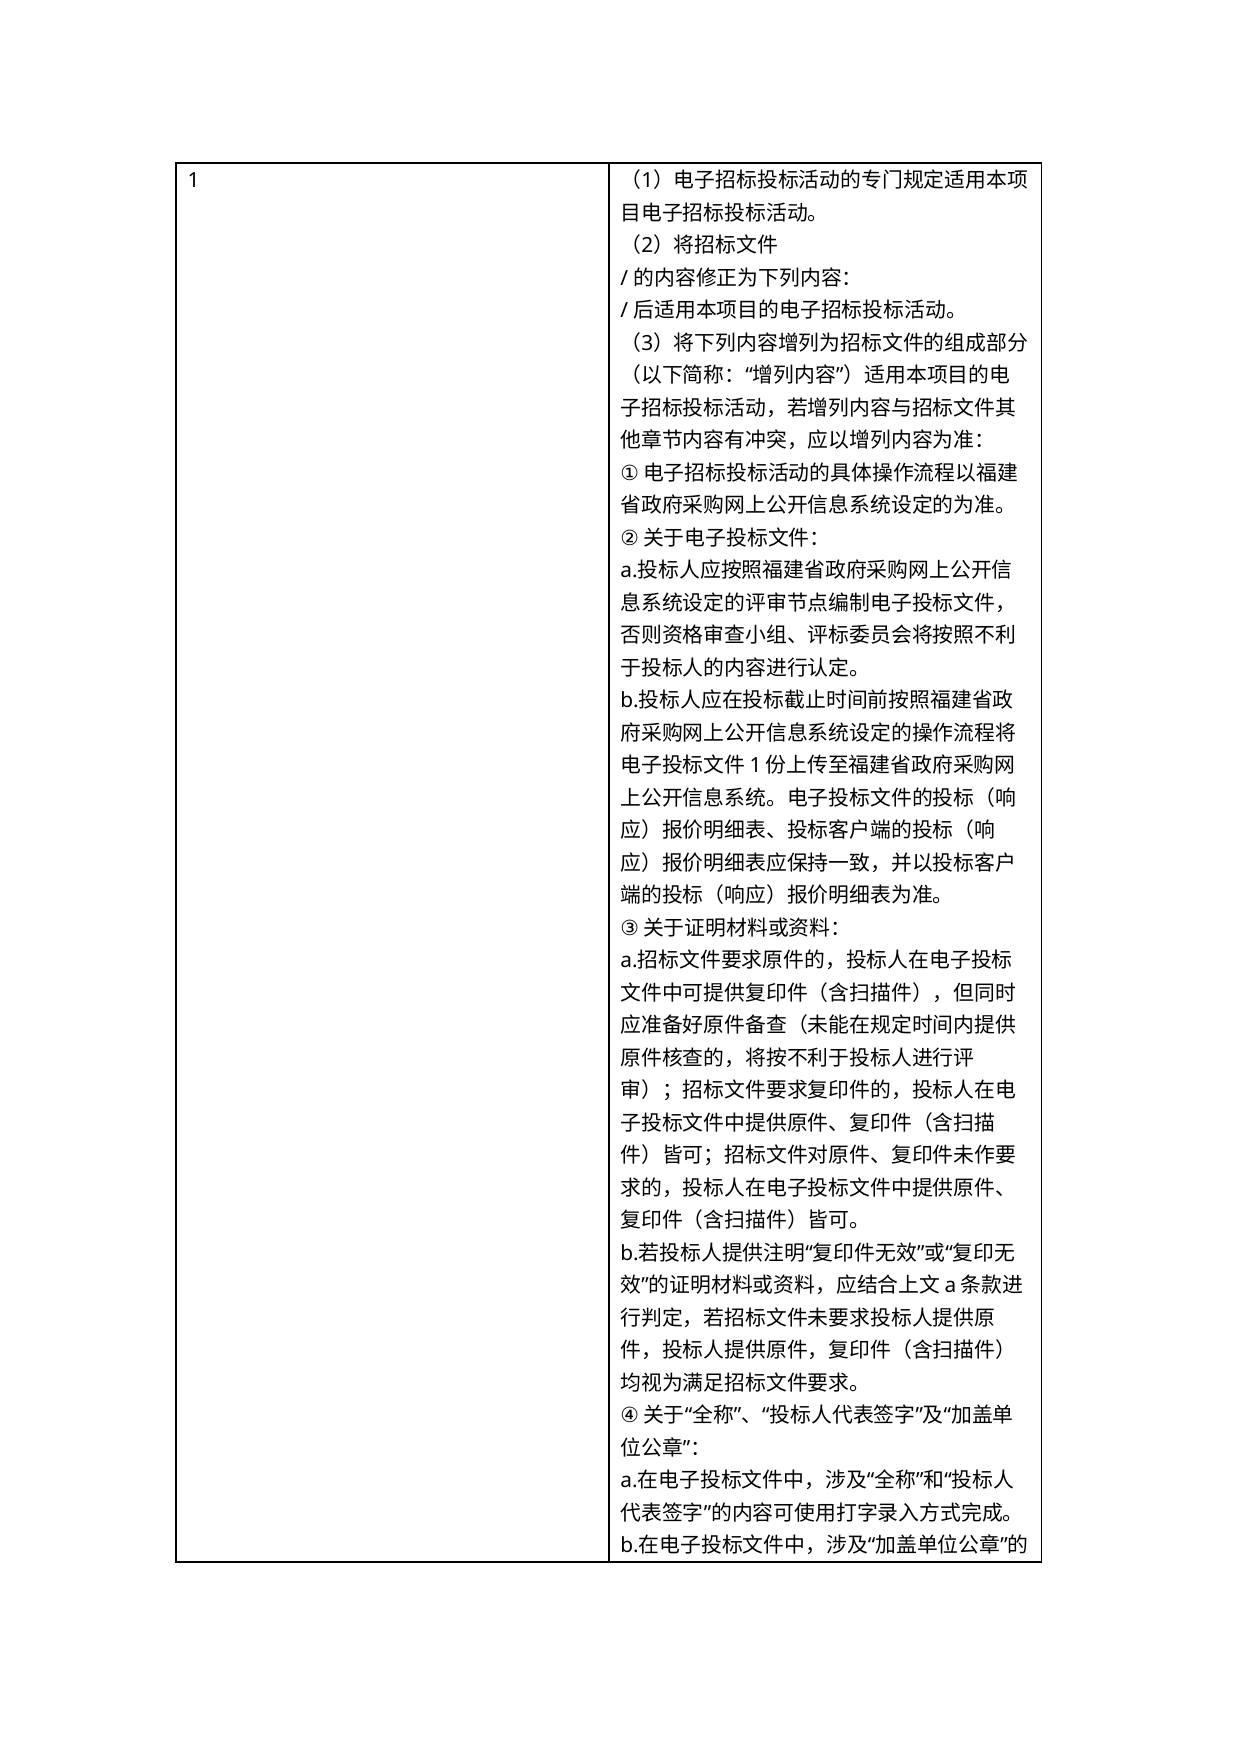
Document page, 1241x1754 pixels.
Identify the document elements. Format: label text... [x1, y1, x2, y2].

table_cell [610, 164, 1041, 1561]
table_cell 1 [177, 164, 608, 1561]
